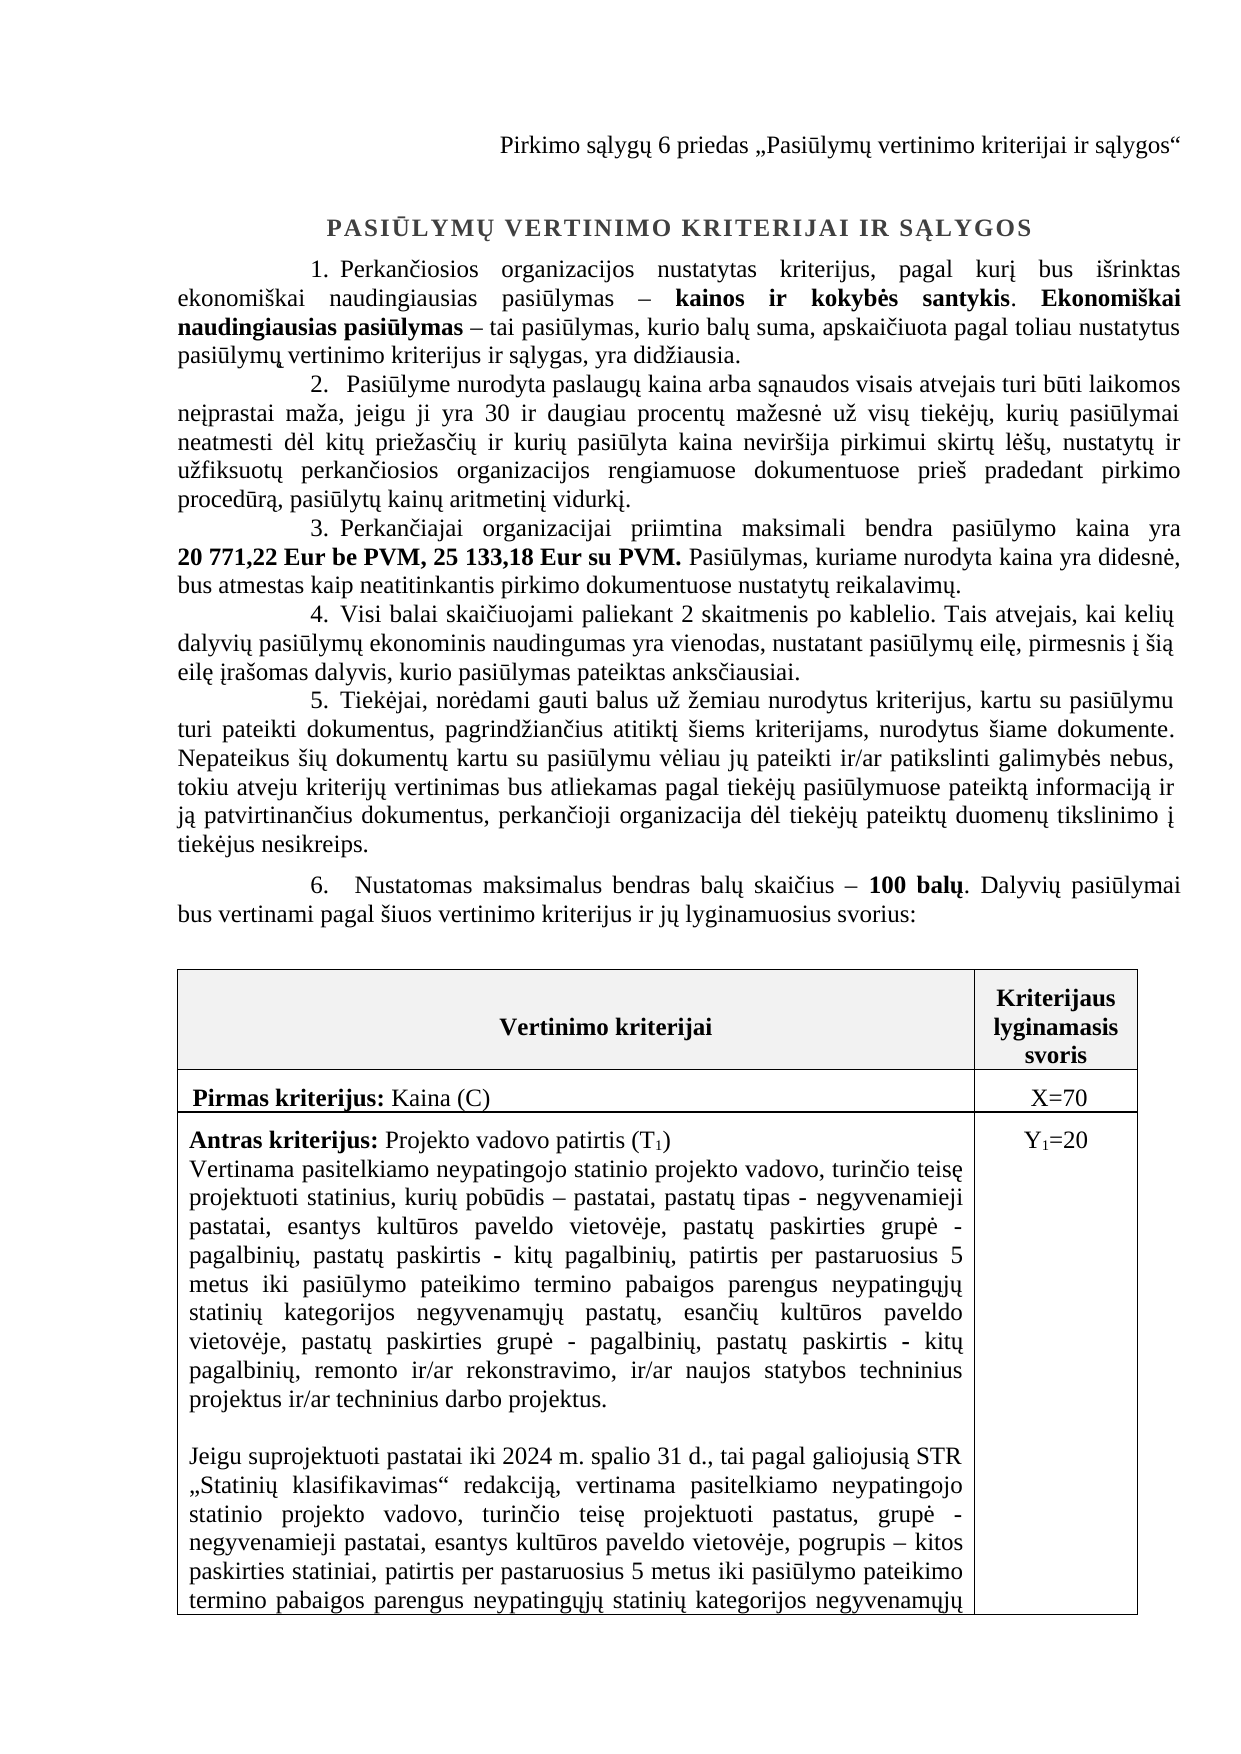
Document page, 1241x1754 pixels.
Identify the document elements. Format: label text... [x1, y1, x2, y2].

list Pasiūlyme nurodyta paslaugų kaina arba sąnaudos visais atvejais turi būti laikomos neįprastai maža, jeigu ji yra 30 ir daugiau procentų mažesnė už visų tiekėjų, kurių pasiūlymai neatmesti dėl kitų priežasčių ir kurių pasiūlyta kaina neviršija pirkimui skirtų lėšų, nustatytų ir užfiksuotų perkančiosios organizacijos rengiamuose dokumentuose prieš pradedant pirkimo procedūrą, pasiūlytų kainų aritmetinį vidurkį. [177, 369, 1181, 513]
list Nustatomas maksimalus bendras balų skaičius – 100 balų. Dalyvių pasiūlymai bus vertinami pagal šiuos vertinimo kriterijus ir jų lyginamuosius svorius: [177, 871, 1181, 928]
list Visi balai skaičiuojami paliekant 2 skaitmenis po kablelio. Tais atvejais, kai kelių dalyvių pasiūlymų ekonominis naudingumas yra vienodas, nustatant pasiūlymų eilę, pirmesnis į šią eilę įrašomas dalyvis, kurio pasiūlymas pateiktas anksčiausiai. [177, 599, 1175, 686]
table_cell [178, 1113, 974, 1614]
text Pirkimo sąlygų 6 priedas „Pasiūlymų vertinimo kriterijai ir sąlygos“ [177, 131, 1181, 159]
list Perkančiosios organizacijos nustatytas kriterijus, pagal kurį bus išrinktas ekonomiškai naudingiausias pasiūlymas – kainos ir kokybės santykis. Ekonomiškai naudingiausias pasiūlymas – tai pasiūlymas, kurio balų suma, apskaičiuota pagal toliau nustatytus pasiūlymų̨ vertinimo kriterijus ir sąlygas, yra didžiausia. [177, 254, 1181, 369]
table_header Kriterijaus lyginamasis svoris [975, 970, 1137, 1069]
list Perkančiajai organizacijai priimtina maksimali bendra pasiūlymo kaina yra 20 771,22 Eur be PVM, 25 133,18 Eur su PVM. Pasiūlymas, kuriame nurodyta kaina yra didesnė, bus atmestas kaip neatitinkantis pirkimo dokumentuose nustatytų reikalavimų. [177, 513, 1181, 599]
table_cell X=70 [975, 1070, 1137, 1111]
subtitle PASIŪLYMŲ VERTINIMO KRITERIJAI ir Sąlygos [177, 213, 1181, 242]
table_cell Y1=20 [975, 1113, 1137, 1614]
table_cell Pirmas kriterijus: Kaina (C) [178, 1070, 974, 1111]
table_header Vertinimo kriterijai [178, 970, 974, 1069]
list Tiekėjai, norėdami gauti balus už žemiau nurodytus kriterijus, kartu su pasiūlymu turi pateikti dokumentus, pagrindžiančius atitiktį šiems kriterijams, nurodytus šiame dokumente. Nepateikus šių dokumentų kartu su pasiūlymu vėliau jų pateikti ir/ar patikslinti galimybės nebus, tokiu atveju kriterijų vertinimas bus atliekamas pagal tiekėjų pasiūlymuose pateiktą informaciją ir ją patvirtinančius dokumentus, perkančioji organizacija dėl tiekėjų pateiktų duomenų tikslinimo į tiekėjus nesikreips. [177, 686, 1175, 858]
